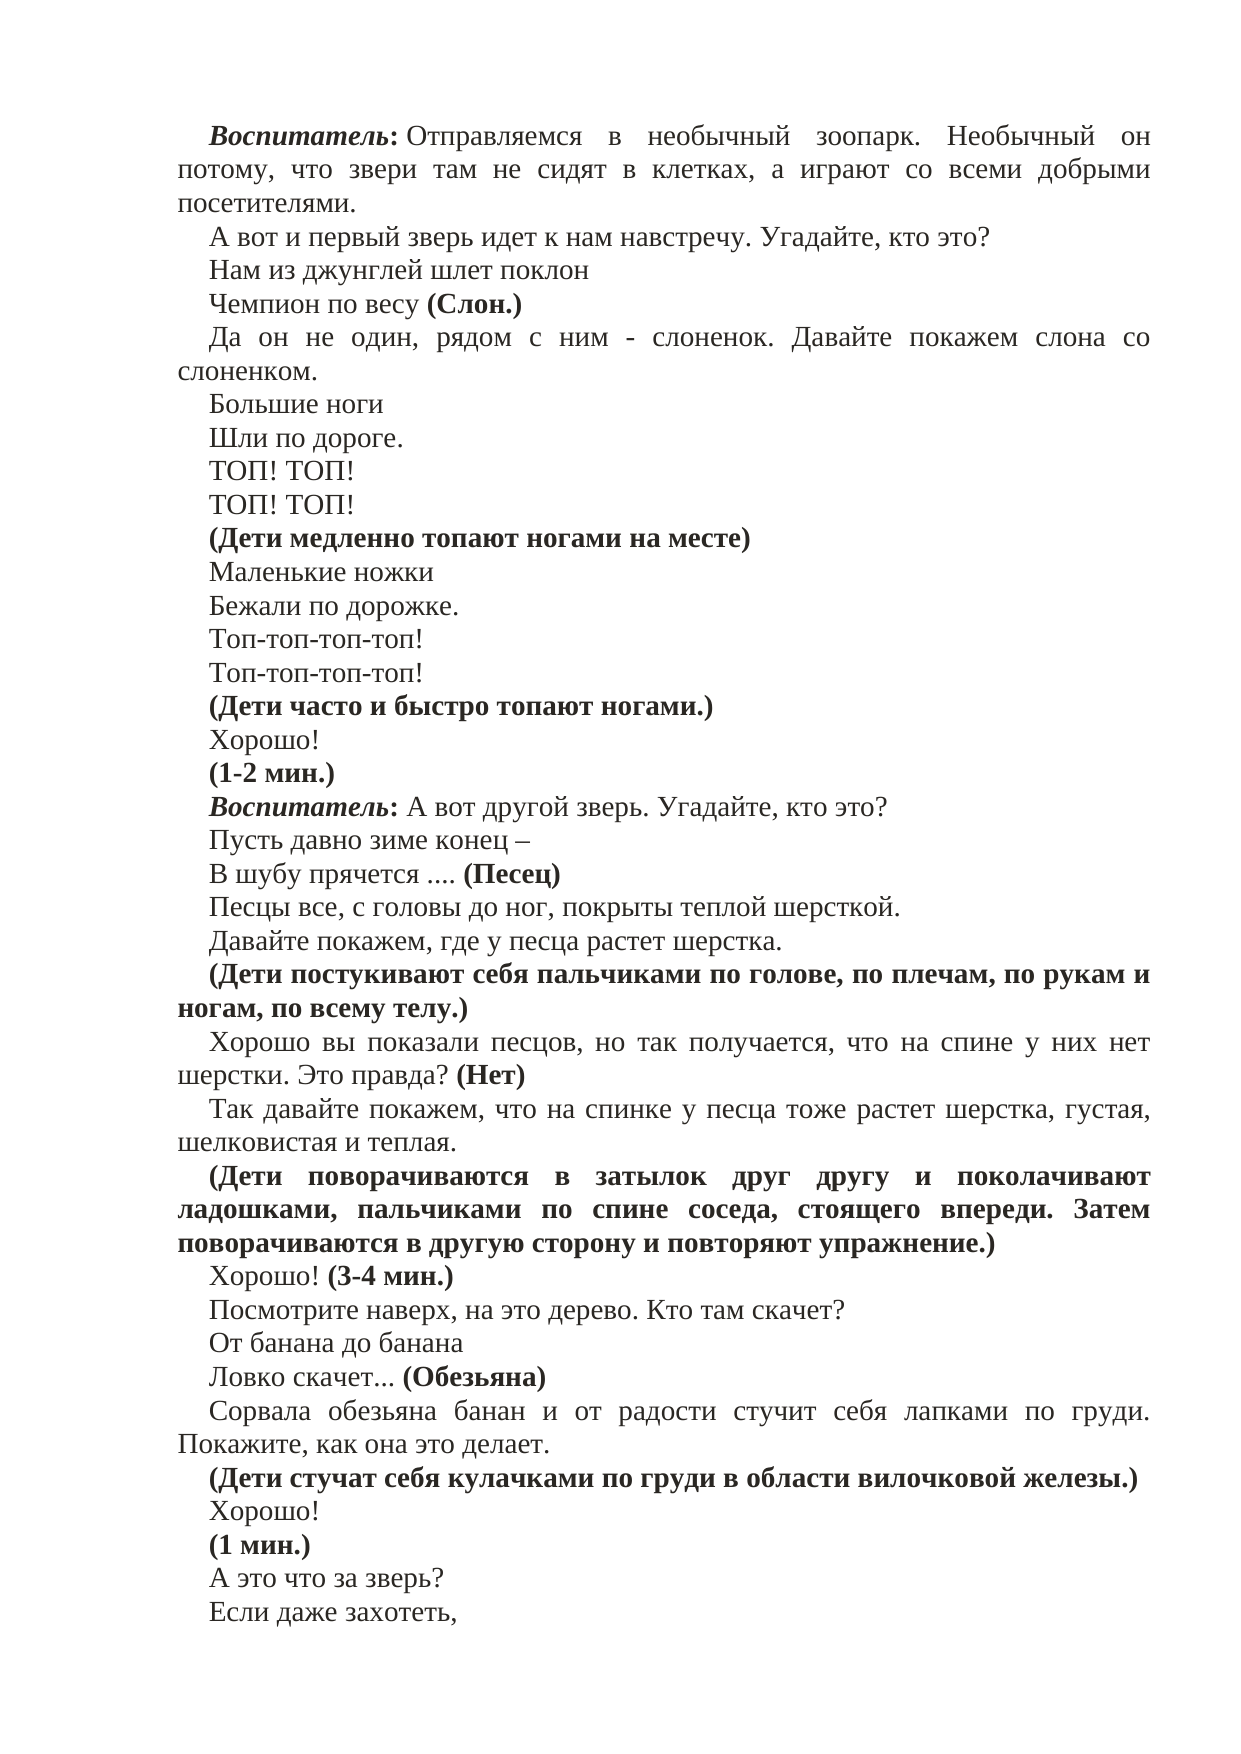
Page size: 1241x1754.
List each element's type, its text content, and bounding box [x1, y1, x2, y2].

text Воспитатель: Отправляемся в необычный зоопарк. Необычный он потому, что звери там не сидят в клетках, а играют со всеми добрыми посетителями. [177, 118, 1152, 219]
text Хорошо! (3-4 мин.) [177, 1258, 1152, 1292]
text (1-2 мин.) [177, 755, 1152, 789]
text Топ-топ-топ-топ! [177, 621, 1152, 655]
text Ловко скачет... (Обезьяна) [177, 1359, 1152, 1393]
text А это что за зверь? [177, 1560, 1152, 1594]
text ТОП! ТОП! [177, 487, 1152, 521]
text (1 мин.) [177, 1527, 1152, 1560]
text Хорошо вы показали песцов, но так получается, что на спине у них нет шерстки. Это правда? (Нет) [177, 1024, 1152, 1091]
text Большие ноги [177, 386, 1152, 420]
text В шубу прячется .... (Песец) [177, 856, 1152, 889]
text Посмотрите наверх, на это дерево. Кто там скачет? [177, 1292, 1152, 1326]
text Давайте покажем, где у песца растет шерстка. [177, 923, 1152, 957]
text Сорвала обезьяна банан и от радости стучит себя лапками по груди. Покажите, как она это делает. [177, 1393, 1152, 1460]
text ТОП! ТОП! [177, 453, 1152, 487]
text Шли по дороге. [177, 420, 1152, 453]
text (Дети стучат себя кулачками по груди в области вилочковой железы.) [177, 1460, 1152, 1493]
text Хорошо! [177, 722, 1152, 755]
text Да он не один, рядом с ним - слоненок. Давайте покажем слона со слоненком. [177, 319, 1152, 386]
text Если даже захотеть, [177, 1594, 1152, 1627]
text Топ-топ-топ-топ! [177, 655, 1152, 688]
text Воспитатель: А вот другой зверь. Угадайте, кто это? [177, 789, 1152, 822]
text (Дети поворачиваются в затылок друг другу и поколачивают ладошками, пальчиками по спине соседа, стоящего впереди. Затем поворачиваются в другую сторону и повторяют упражнение.) [177, 1158, 1152, 1258]
text А вот и первый зверь идет к нам навстречу. Угадайте, кто это? [177, 219, 1152, 252]
text Чемпион по весу (Слон.) [177, 286, 1152, 319]
text Хорошо! [177, 1493, 1152, 1527]
text (Дети медленно топают ногами на месте) [177, 521, 1152, 554]
text Маленькие ножки [177, 554, 1152, 588]
text Так давайте покажем, что на спинке у песца тоже растет шерстка, густая, шелковистая и теплая. [177, 1091, 1152, 1158]
text От банана до банана [177, 1326, 1152, 1359]
text Пусть давно зиме конец – [177, 822, 1152, 856]
text (Дети постукивают себя пальчиками по голове, по плечам, по рукам и ногам, по всему телу.) [177, 957, 1152, 1024]
text Песцы все, с головы до ног, покрыты теплой шерсткой. [177, 889, 1152, 923]
text Бежали по дорожке. [177, 588, 1152, 621]
text Нам из джунглей шлет поклон [177, 252, 1152, 286]
text (Дети часто и быстро топают ногами.) [177, 688, 1152, 722]
